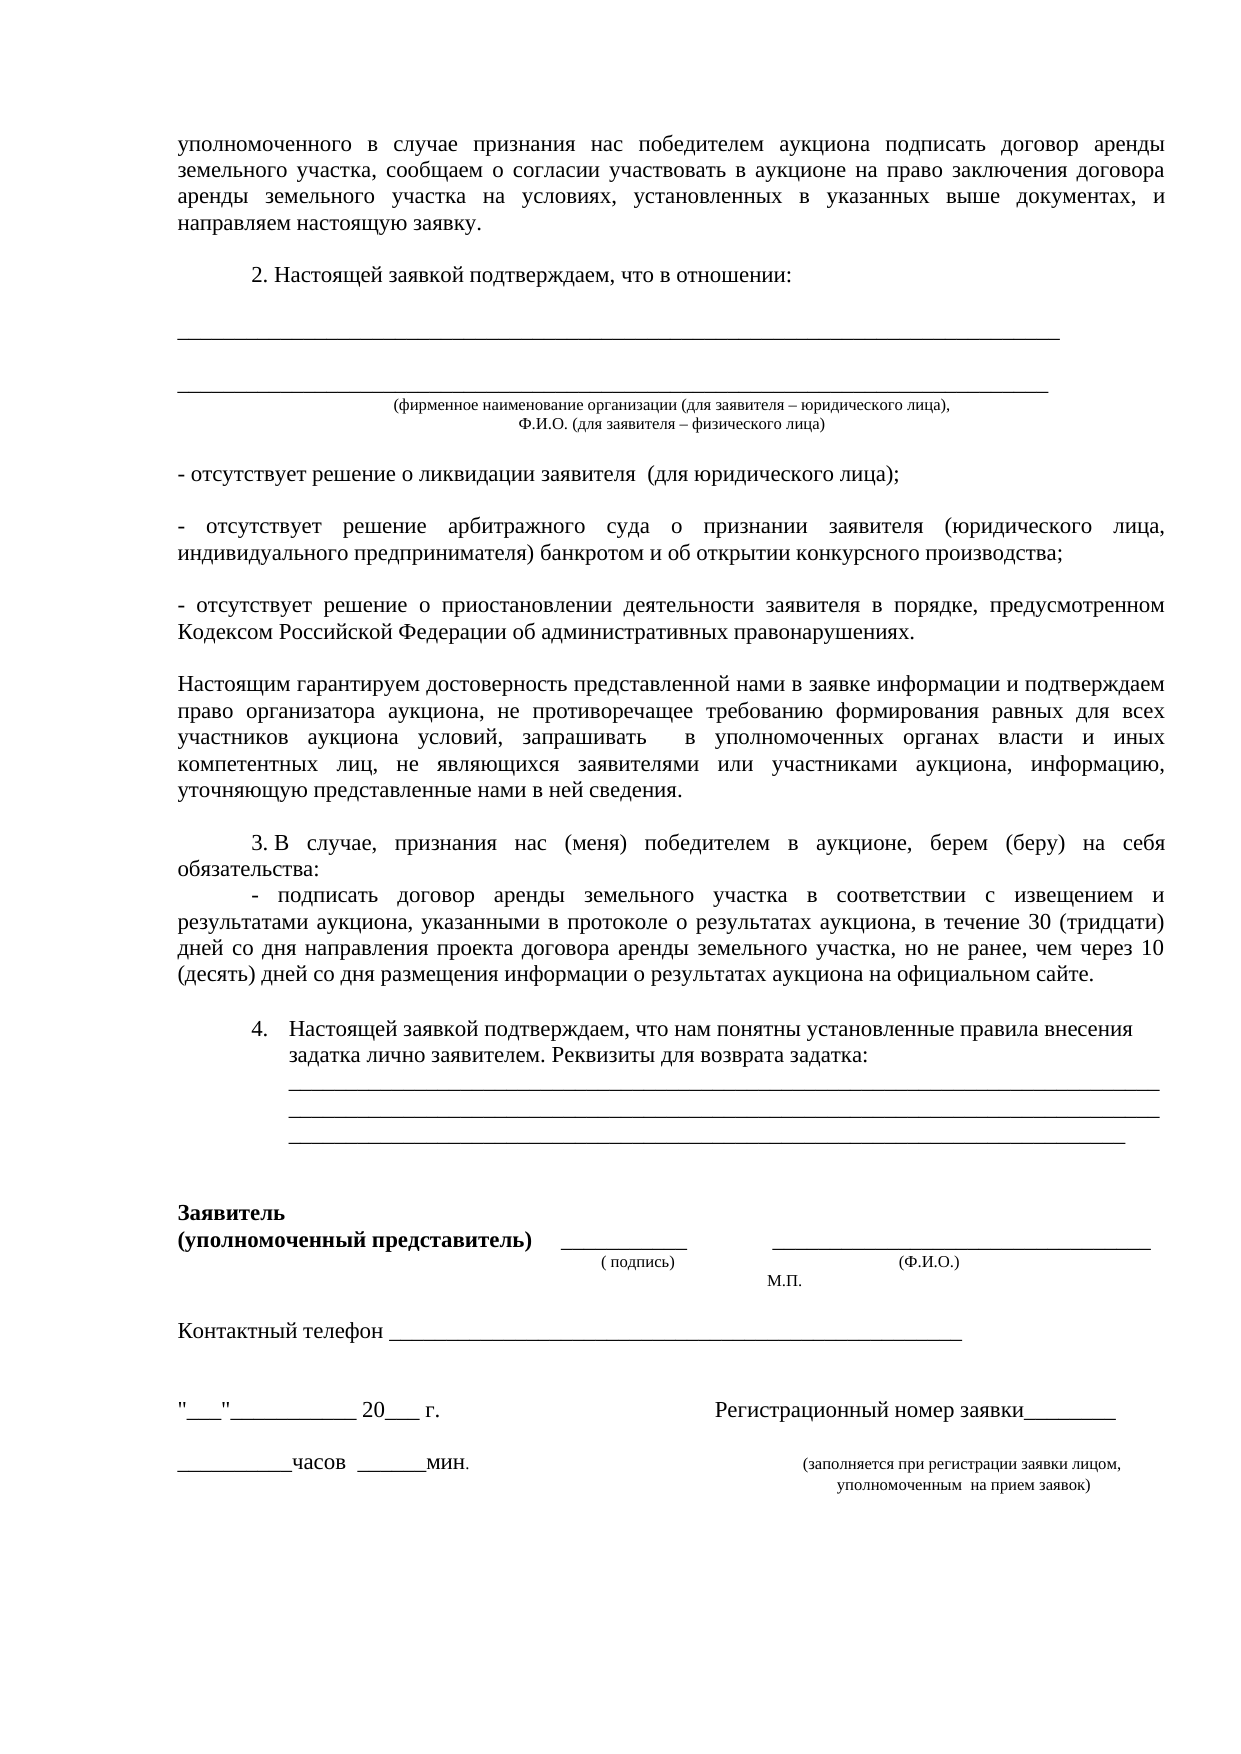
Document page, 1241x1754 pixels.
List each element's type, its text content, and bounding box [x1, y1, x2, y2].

text ( подпись) (Ф.И.О.) [177, 1252, 1167, 1271]
text - отсутствует решение о ликвидации заявителя (для юридического лица); [177, 460, 1167, 486]
text (уполномоченный представитель) ___________ _________________________________ [177, 1226, 1167, 1252]
text "___"___________ 20___ г. Регистрационный номер заявки________ [177, 1396, 1167, 1422]
text 3. В случае, признания нас (меня) победителем в аукционе, берем (беру) на себя обязательства: [177, 829, 1167, 881]
text уполномоченного в случае признания нас победителем аукциона подписать договор аренды земельного участка, сообщаем о согласии участвовать в аукционе на право заключения договора аренды земельного участка на условиях, установленных в указанных выше документах, и направляем настоящую заявку. [177, 130, 1167, 235]
list Настоящей заявкой подтверждаем, что нам понятны установленные правила внесения задатка лично заявителем. Реквизиты для возврата задатка: _________________________________________________________________________________________________________________________________________________________________________________________________________________________________ [251, 1015, 1167, 1147]
text 2. Настоящей заявкой подтверждаем, что в отношении: [177, 262, 1167, 288]
text Ф.И.О. (для заявителя – физического лица) [177, 414, 1167, 433]
text __________часов ______мин. (заполняется при регистрации заявки лицом, [177, 1448, 1167, 1475]
text Заявитель [177, 1199, 1167, 1226]
text - отсутствует решение о приостановлении деятельности заявителя в порядке, предусмотренном Кодексом Российской Федерации об административных правонарушениях. [177, 591, 1167, 644]
text - отсутствует решение арбитражного суда о признании заявителя (юридического лица, индивидуального предпринимателя) банкротом и об открытии конкурсного производства; [177, 512, 1167, 565]
text Настоящим гарантируем достоверность представленной нами в заявке информации и подтверждаем право организатора аукциона, не противоречащее требованию формирования равных для всех участников аукциона условий, запрашивать в уполномоченных органах власти и иных компетентных лиц, не являющихся заявителями или участниками аукциона, информацию, уточняющую представленные нами в ней сведения. [177, 671, 1167, 802]
text _____________________________________________________________________________ [177, 316, 1167, 342]
text М.П. [177, 1271, 1167, 1290]
text уполномоченным на прием заявок) [177, 1475, 1167, 1494]
text ____________________________________________________________________________ [177, 369, 1167, 395]
text (фирменное наименование организации (для заявителя – юридического лица), [177, 395, 1167, 414]
text - подписать договор аренды земельного участка в соответствии с извещением и результатами аукциона, указанными в протоколе о результатах аукциона, в течение 30 (тридцати) дней со дня направления проекта договора аренды земельного участка, но не ранее, чем через 10 (десять) дней со дня размещения информации о результатах аукциона на официальном сайте. [177, 881, 1167, 987]
text Контактный телефон __________________________________________________ [177, 1317, 1167, 1343]
